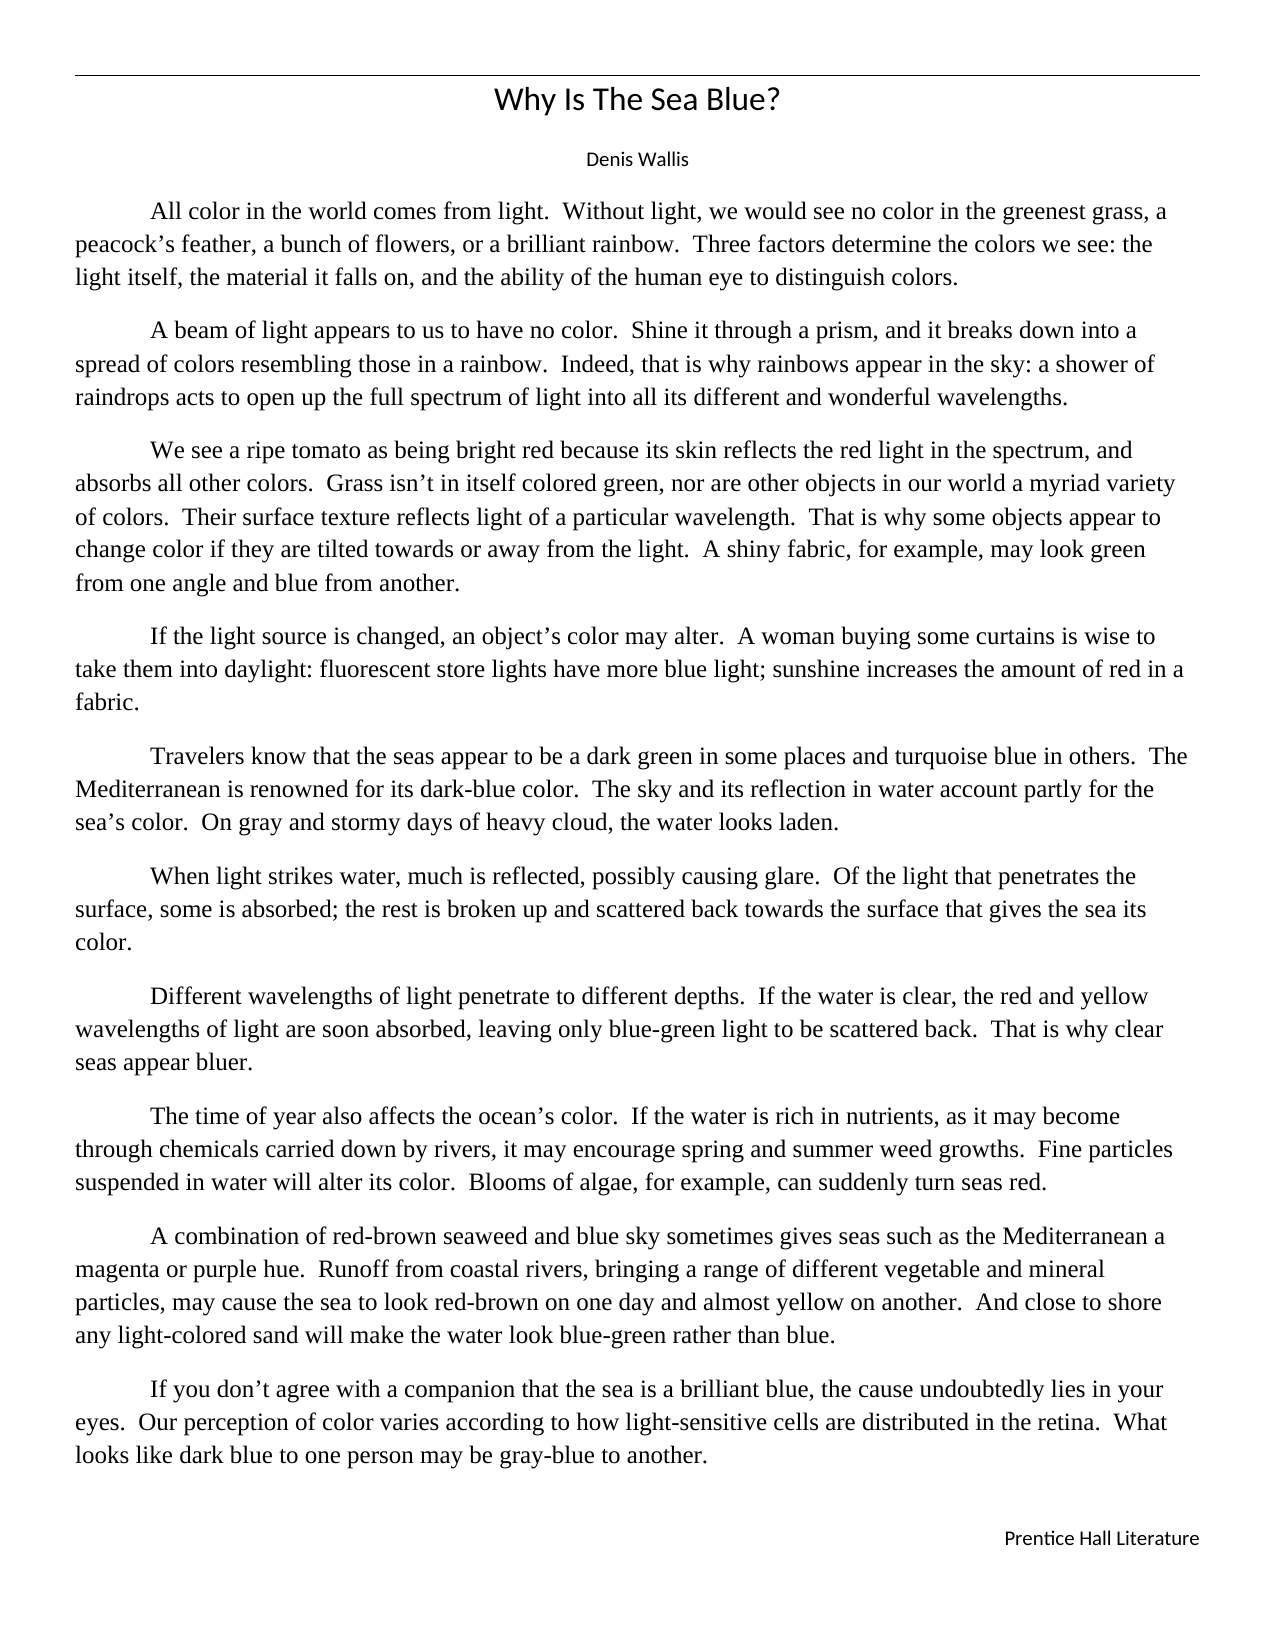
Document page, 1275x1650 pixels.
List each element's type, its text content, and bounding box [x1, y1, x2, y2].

text A beam of light appears to us to have no color. Shine it through a prism, and it breaks down into a spread of colors resembling those in a rainbow. Indeed, that is why rainbows appear in the sky: a shower of raindrops acts to open up the full spectrum of light into all its different and wonderful wavelengths. [75, 316, 1200, 410]
text All color in the world comes from light. Without light, we would see no color in the greenest grass, a peacock’s feather, a bunch of flowers, or a brilliant rainbow. Three factors determine the colors we see: the light itself, the material it falls on, and the ability of the human eye to distinguish colors. [75, 196, 1200, 291]
text Why Is The Sea Blue? [75, 76, 1200, 119]
text Different wavelengths of light penetrate to different depths. If the water is clear, the red and yellow wavelengths of light are soon absorbed, leaving only blue-green light to be scattered back. That is why clear seas appear bluer. [75, 981, 1200, 1076]
text When light strikes water, much is reflected, possibly causing glare. Of the light that penetrates the surface, some is absorbed; the rest is broken up and scattered back towards the surface that gives the sea its color. [75, 861, 1200, 956]
text If you don’t agree with a companion that the sea is a brilliant blue, the cause undoubtedly lies in your eyes. Our perception of color varies according to how light-sensitive cells are distributed in the retina. What looks like dark blue to one person may be gray-blue to another. [75, 1374, 1200, 1469]
text Travelers know that the seas appear to be a dark green in some places and turquoise blue in others. The Mediterranean is renowned for its dark-blue color. The sky and its reflection in water account partly for the sea’s color. On gray and stormy days of heavy cloud, the water looks laden. [75, 741, 1200, 836]
text The time of year also affects the ocean’s color. If the water is rich in nutrients, as it may become through chemicals carried down by rivers, it may encourage spring and summer weed growths. Fine particles suspended in water will alter its color. Blooms of algae, for example, can suddenly turn seas red. [75, 1101, 1200, 1196]
text If the light source is changed, an object’s color may alter. A woman buying some curtains is wise to take them into daylight: fluorescent store lights have more blue light; sunshine increases the amount of red in a fabric. [75, 621, 1200, 716]
text We see a ripe tomato as being bright red because its skin reflects the red light in the spectrum, and absorbs all other colors. Grass isn’t in itself colored green, nor are other objects in our world a myriad variety of colors. Their surface texture reflects light of a particular wavelength. That is why some objects appear to change color if they are tilted towards or away from the light. A shiny fabric, for example, may look green from one angle and blue from another. [75, 436, 1200, 596]
text A combination of red-brown seaweed and blue sky sometimes gives seas such as the Mediterranean a magenta or purple hue. Runoff from coastal rivers, bringing a range of different vegetable and mineral particles, may cause the sea to look red-brown on one day and almost yellow on another. And close to shore any light-colored sand will make the water look blue-green rather than blue. [75, 1221, 1200, 1349]
text Denis Wallis [75, 146, 1200, 171]
